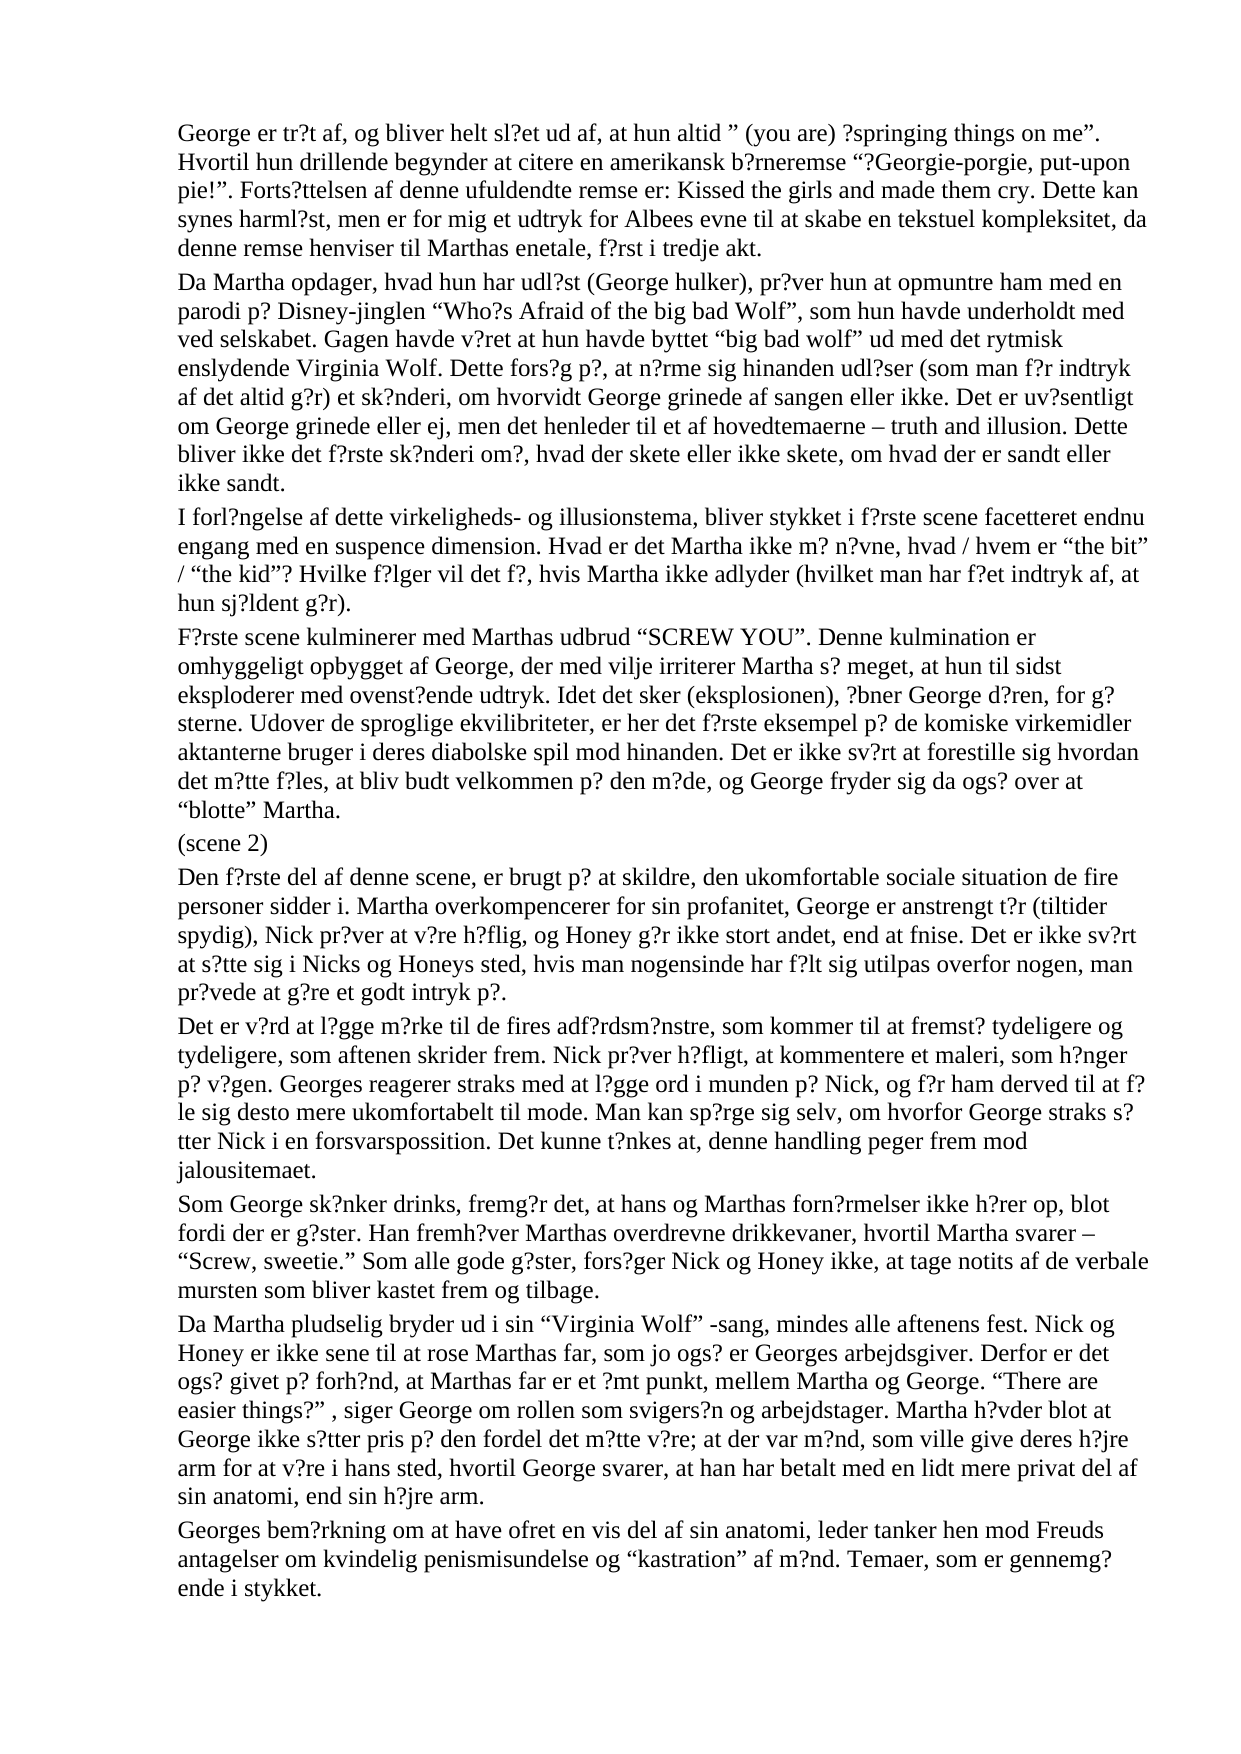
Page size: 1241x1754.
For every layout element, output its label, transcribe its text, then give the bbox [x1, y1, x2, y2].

text Den f?rste del af denne scene, er brugt p? at skildre, den ukomfortable sociale situation de fire personer sidder i. Martha overkompencerer for sin profanitet, George er anstrengt t?r (tiltider spydig), Nick pr?ver at v?re h?flig, og Honey g?r ikke stort andet, end at fnise. Det er ikke sv?rt at s?tte sig i Nicks og Honeys sted, hvis man nogensinde har f?lt sig utilpas overfor nogen, man pr?vede at g?re et godt intryk p?. [177, 862, 1152, 1006]
text I forl?ngelse af dette virkeligheds- og illusionstema, bliver stykket i f?rste scene facetteret endnu engang med en suspence dimension. Hvad er det Martha ikke m? n?vne, hvad / hvem er “the bit” / “the kid”? Hvilke f?lger vil det f?, hvis Martha ikke adlyder (hvilket man har f?et indtryk af, at hun sj?ldent g?r). [177, 502, 1152, 617]
text (scene 2) [177, 828, 1152, 857]
text Da Martha pludselig bryder ud i sin “Virginia Wolf” -sang, mindes alle aftenens fest. Nick og Honey er ikke sene til at rose Marthas far, som jo ogs? er Georges arbejdsgiver. Derfor er det ogs? givet p? forh?nd, at Marthas far er et ?mt punkt, mellem Martha og George. “There are easier things?” , siger George om rollen som svigers?n og arbejdstager. Martha h?vder blot at George ikke s?tter pris p? den fordel det m?tte v?re; at der var m?nd, som ville give deres h?jre arm for at v?re i hans sted, hvortil George svarer, at han har betalt med en lidt mere privat del af sin anatomi, end sin h?jre arm. [177, 1309, 1152, 1510]
text George er tr?t af, og bliver helt sl?et ud af, at hun altid ” (you are) ?springing things on me”. Hvortil hun drillende begynder at citere en amerikansk b?rneremse “?Georgie-porgie, put-upon pie!”. Forts?ttelsen af denne ufuldendte remse er: Kissed the girls and made them cry. Dette kan synes harml?st, men er for mig et udtryk for Albees evne til at skabe en tekstuel kompleksitet, da denne remse henviser til Marthas enetale, f?rst i tredje akt. [177, 118, 1152, 262]
text Som George sk?nker drinks, fremg?r det, at hans og Marthas forn?rmelser ikke h?rer op, blot fordi der er g?ster. Han fremh?ver Marthas overdrevne drikkevaner, hvortil Martha svarer – “Screw, sweetie.” Som alle gode g?ster, fors?ger Nick og Honey ikke, at tage notits af de verbale mursten som bliver kastet frem og tilbage. [177, 1189, 1152, 1304]
text Georges bem?rkning om at have ofret en vis del af sin anatomi, leder tanker hen mod Freuds antagelser om kvindelig penismisundelse og “kastration” af m?nd. Temaer, som er gennemg?ende i stykket. [177, 1515, 1152, 1602]
text Det er v?rd at l?gge m?rke til de fires adf?rdsm?nstre, som kommer til at fremst? tydeligere og tydeligere, som aftenen skrider frem. Nick pr?ver h?fligt, at kommentere et maleri, som h?nger p? v?gen. Georges reagerer straks med at l?gge ord i munden p? Nick, og f?r ham derved til at f?le sig desto mere ukomfortabelt til mode. Man kan sp?rge sig selv, om hvorfor George straks s?tter Nick i en forsvarspossition. Det kunne t?nkes at, denne handling peger frem mod jalousitemaet. [177, 1011, 1152, 1184]
text F?rste scene kulminerer med Marthas udbrud “SCREW YOU”. Denne kulmination er omhyggeligt opbygget af George, der med vilje irriterer Martha s? meget, at hun til sidst eksploderer med ovenst?ende udtryk. Idet det sker (eksplosionen), ?bner George d?ren, for g?sterne. Udover de sproglige ekvilibriteter, er her det f?rste eksempel p? de komiske virkemidler aktanterne bruger i deres diabolske spil mod hinanden. Det er ikke sv?rt at forestille sig hvordan det m?tte f?les, at bliv budt velkommen p? den m?de, og George fryder sig da ogs? over at “blotte” Martha. [177, 622, 1152, 823]
text Da Martha opdager, hvad hun har udl?st (George hulker), pr?ver hun at opmuntre ham med en parodi p? Disney-jinglen “Who?s Afraid of the big bad Wolf”, som hun havde underholdt med ved selskabet. Gagen havde v?ret at hun havde byttet “big bad wolf” ud med det rytmisk enslydende Virginia Wolf. Dette fors?g p?, at n?rme sig hinanden udl?ser (som man f?r indtryk af det altid g?r) et sk?nderi, om hvorvidt George grinede af sangen eller ikke. Det er uv?sentligt om George grinede eller ej, men det henleder til et af hovedtemaerne – truth and illusion. Dette bliver ikke det f?rste sk?nderi om?, hvad der skete eller ikke skete, om hvad der er sandt eller ikke sandt. [177, 267, 1152, 497]
